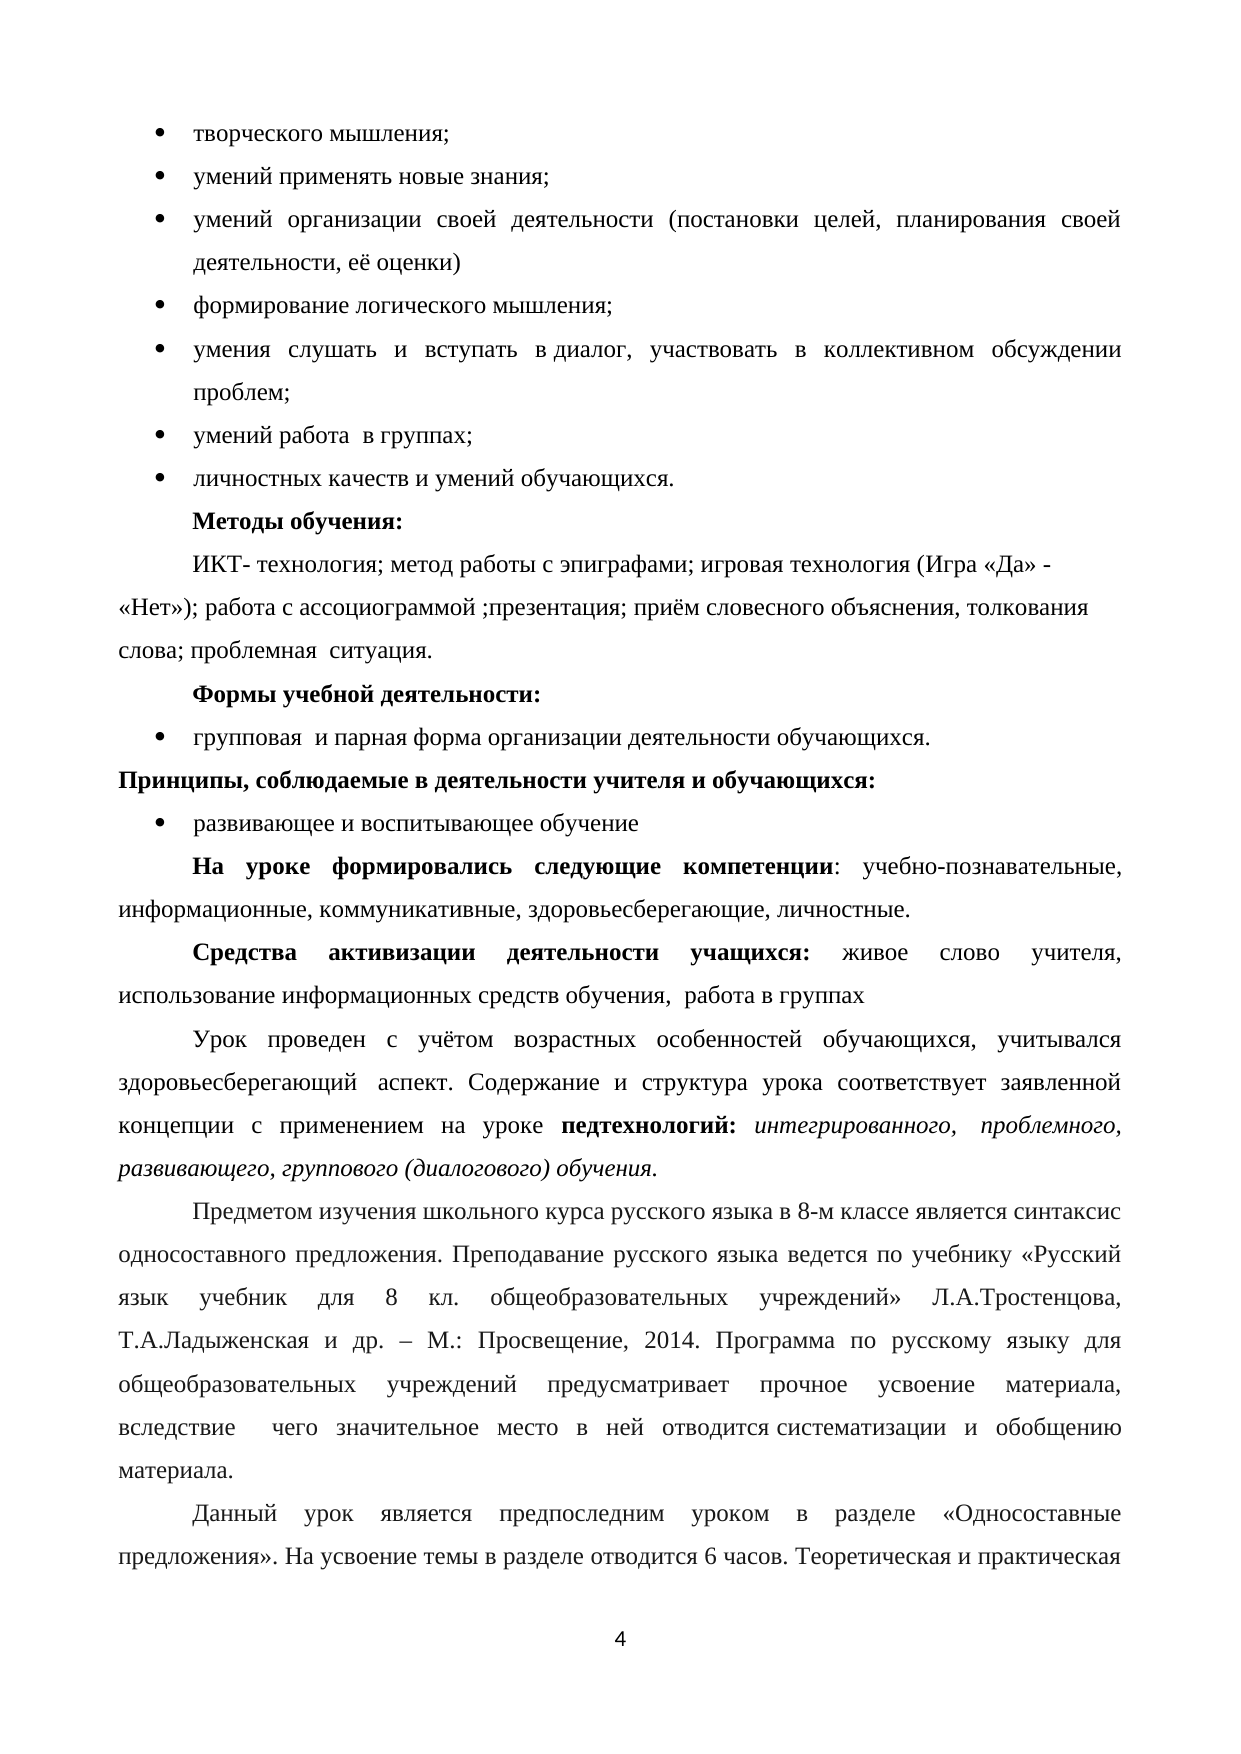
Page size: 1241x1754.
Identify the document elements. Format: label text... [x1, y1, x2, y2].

list личностных качеств и умений обучающихся. [156, 463, 1122, 492]
text Средства активизации деятельности учащихся: живое слово учителя, использование информационных средств обучения, работа в группах [118, 937, 1122, 1009]
list умений работа в группах; [156, 420, 1122, 449]
text Урок проведен с учётом возрастных особенностей обучающихся, учитывался здоровьесберегающий аспект. Содержание и структура урока соответствует заявленной концепции с применением на уроке педтехнологий: интегрированного, проблемного, развивающего, группового (диалогового) обучения. [118, 1024, 1122, 1182]
list групповая и парная форма организации деятельности обучающихся. [156, 722, 1122, 751]
list формирование логического мышления; [156, 291, 1122, 319]
text На уроке формировались следующие компетенции: учебно-познавательные, информационные, коммуникативные, здоровьесберегающие, личностные. [118, 851, 1122, 923]
list развивающее и воспитывающее обучение [156, 808, 1122, 837]
list умений организации своей деятельности (постановки целей, планирования своей деятельности, её оценки) [156, 204, 1122, 276]
text Формы учебной деятельности: [118, 679, 1122, 707]
list творческого мышления; [156, 118, 1122, 147]
text Методы обучения: [118, 506, 1122, 535]
text ИКТ- технология; метод работы с эпиграфами; игровая технология (Игра «Да» - «Нет»); работа с ассоциограммой ;презентация; приём словесного объяснения, толкования слова; проблемная ситуация. [118, 549, 1122, 664]
text Принципы, соблюдаемые в деятельности учителя и обучающихся: [118, 765, 1122, 794]
list умений применять новые знания; [156, 161, 1122, 190]
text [118, 1498, 1122, 1570]
list умения слушать и вступать в диалог, участвовать в коллективном обсуждении проблем; [156, 334, 1122, 406]
text Предметом изучения школьного курса русского языка в 8-м классе является синтаксис односоставного предложения. Преподавание русского языка ведется по учебнику «Русский язык учебник для 8 кл. общеобразовательных учреждений» Л.А.Тростенцова, Т.А.Ладыженская и др. – М.: Просвещение, 2014. Программа по русскому языку для общеобразовательных учреждений предусматривает прочное усвоение материала, вследствие чего значительное место в ней отводится систематизации и обобщению материала. [118, 1196, 1122, 1484]
